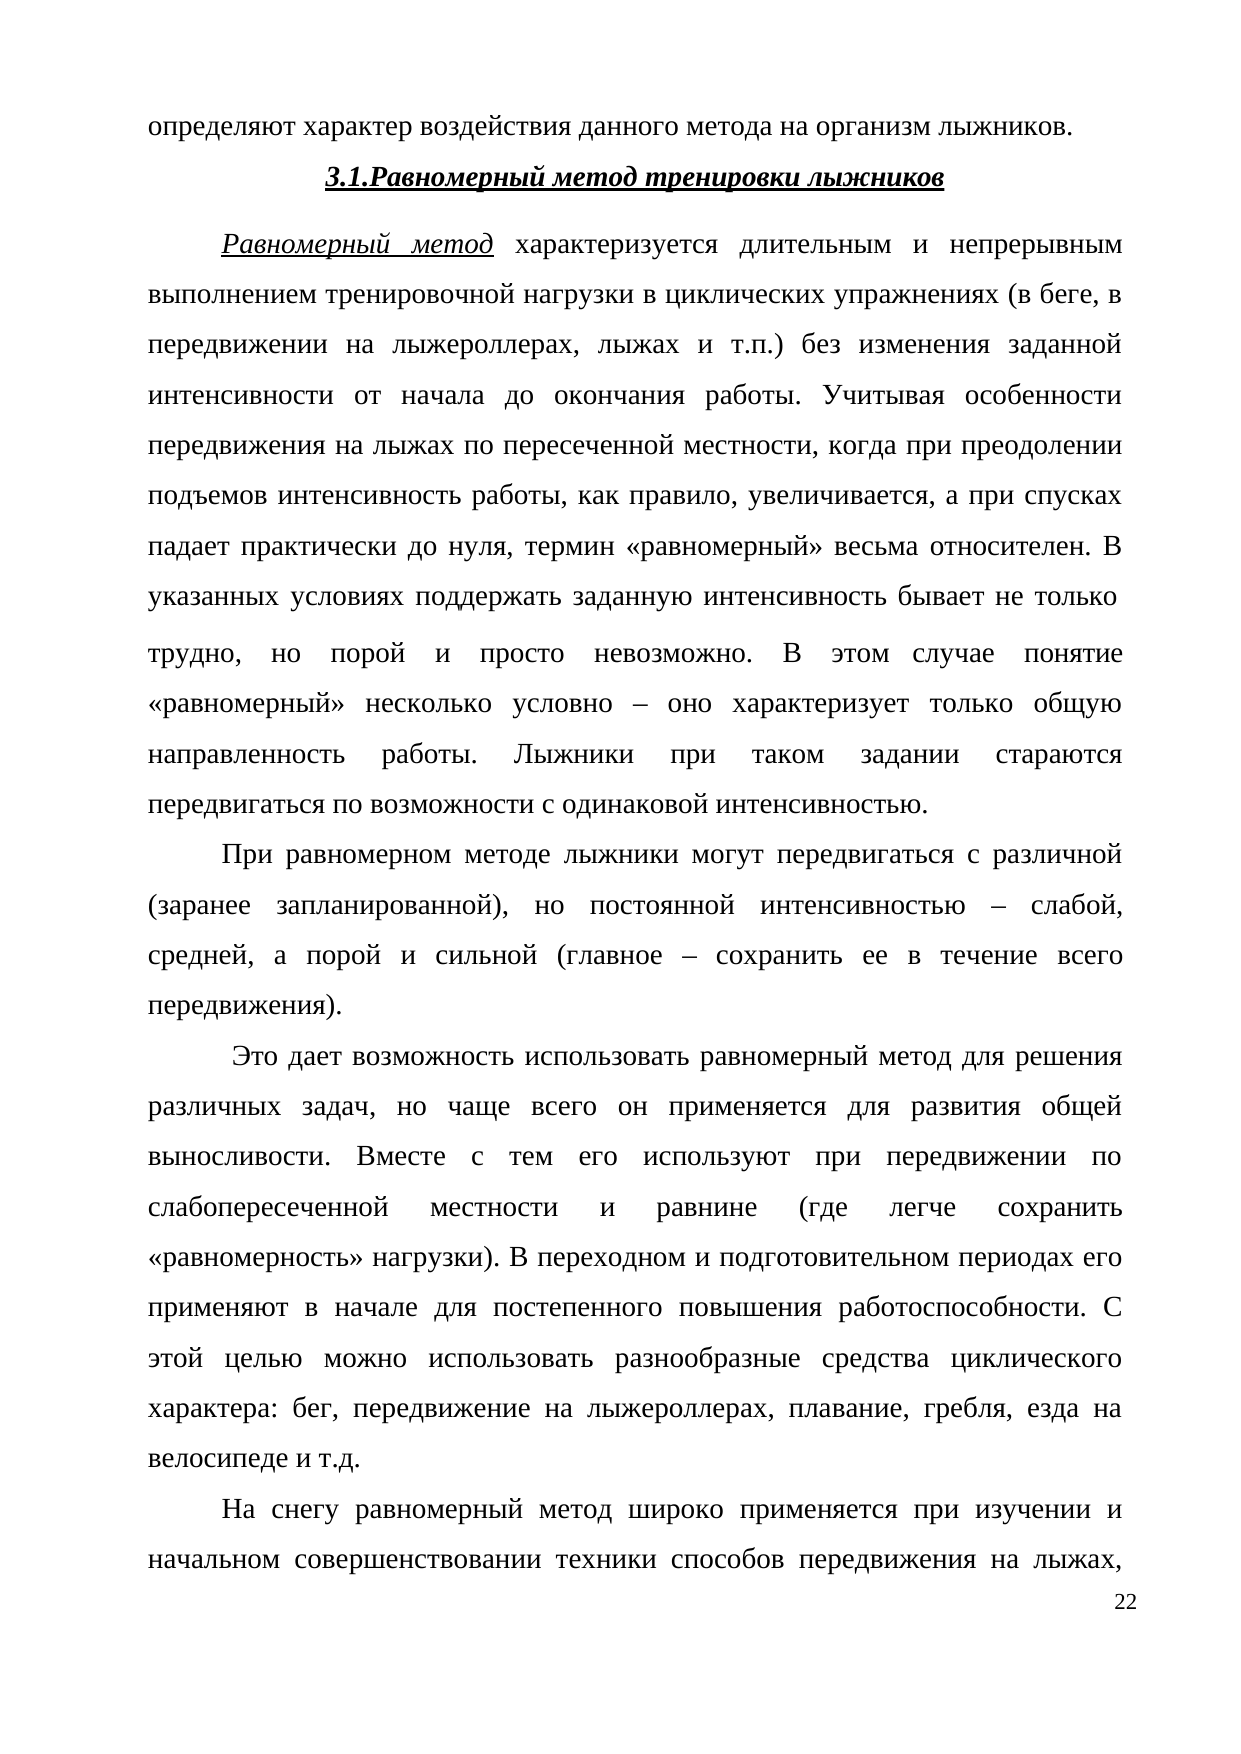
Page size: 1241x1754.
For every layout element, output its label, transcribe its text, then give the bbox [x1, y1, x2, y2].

text Это дает возможность использовать равномерный метод для решения различных задач, но чаще всего он применяется для развития общей выносливости. Вместе с тем его используют при передвижении по слабопересеченной местности и равнине (где легче сохранить «равномерность» нагрузки). В переходном и подготовительном периодах его применяют в начале для постепенного повышения работоспособности. С этой целью можно использовать разнообразные средства циклического характера: бег, передвижение на лыжероллерах, плавание, гребля, езда на велосипеде и т.д. [148, 1038, 1123, 1474]
subtitle 3.1.Равномерный метод тренировки лыжников [133, 159, 1137, 192]
text Равномерный метод характеризуется длительным и непрерывным выполнением тренировочной нагрузки в циклических упражнениях (в беге, в передвижении на лыжероллерах, лыжах и т.п.) без изменения заданной интенсивности от начала до окончания работы. Учитывая особенности передвижения на лыжах по пересеченной местности, когда при преодолении подъемов интенсивность работы, как правило, увеличивается, а при спусках падает практически до нуля, термин «равномерный» весьма относителен. В указанных условиях поддержать заданную интенсивность бывает не только [148, 226, 1123, 612]
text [148, 108, 1123, 142]
text При равномерном методе лыжники могут передвигаться с различной (заранее запланированной), но постоянной интенсивностью – слабой, средней, а порой и сильной (главное – сохранить ее в течение всего передвижения). [148, 837, 1123, 1021]
text трудно, но порой и просто невозможно. В этом случае понятие «равномерный» несколько условно – оно характеризует только общую направленность работы. Лыжники при таком задании стараются передвигаться по возможности с одинаковой интенсивностью. [148, 635, 1123, 820]
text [148, 1491, 1123, 1574]
